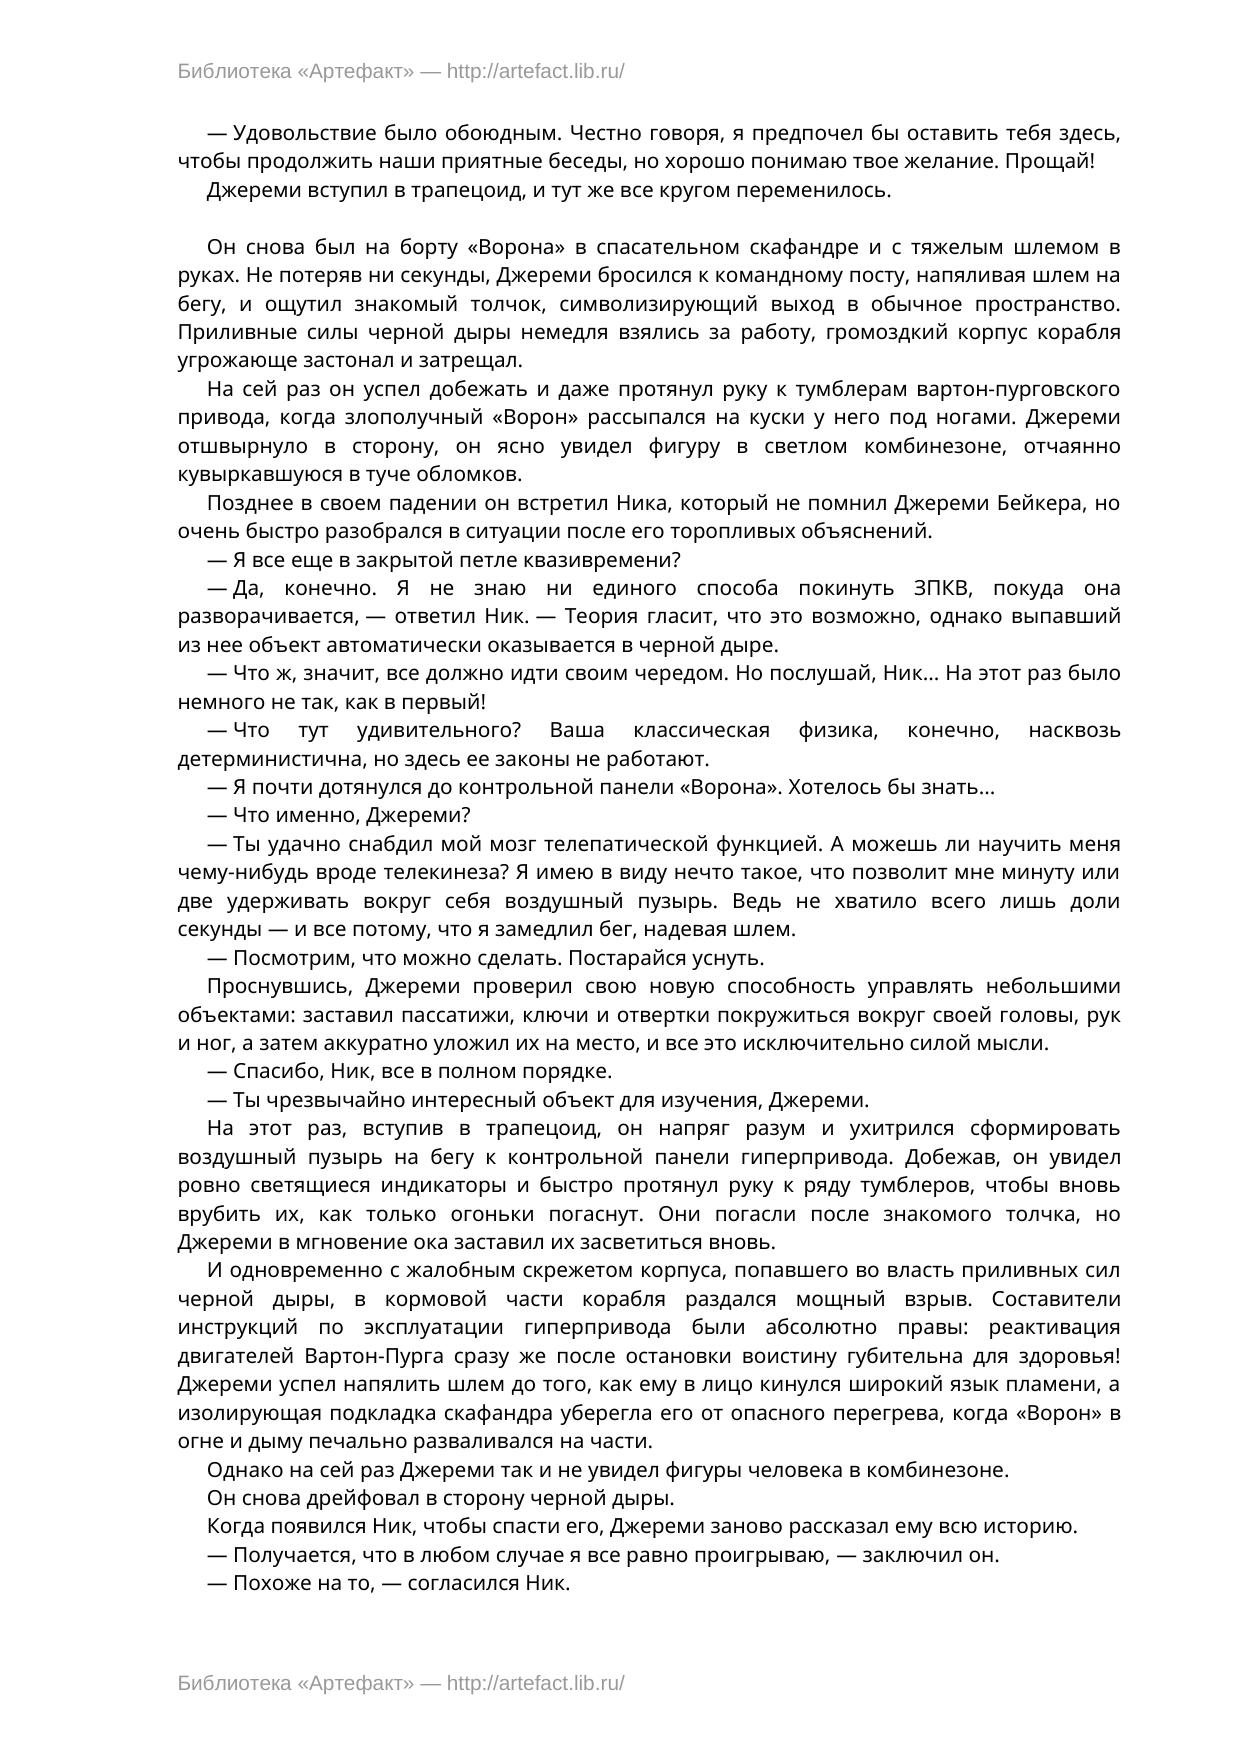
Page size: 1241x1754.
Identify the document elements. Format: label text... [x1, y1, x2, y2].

text — Ты чрезвычайно интересный объект для изучения, Джереми. [177, 1085, 1122, 1113]
text Когда появился Ник, чтобы спасти его, Джереми заново рассказал ему всю историю. [177, 1512, 1122, 1540]
text — Посмотрим, что можно сделать. Постарайся уснуть. [177, 943, 1122, 971]
text На сей раз он успел добежать и даже протянул руку к тумблерам вартон-пурговского привода, когда злополучный «Ворон» рассыпался на куски у него под ногами. Джереми отшвырнуло в сторону, он ясно увидел фигуру в светлом комбинезоне, отчаянно кувыркавшуюся в туче обломков. [177, 374, 1122, 488]
text — Я почти дотянулся до контрольной панели «Ворона». Хотелось бы знать... [177, 772, 1122, 801]
text И одновременно с жалобным скрежетом корпуса, попавшего во власть приливных сил черной дыры, в кормовой части корабля раздался мощный взрыв. Составители инструкций по эксплуатации гиперпривода были абсолютно правы: реактивация двигателей Вартон-Пурга сразу же после остановки воистину губительна для здоровья! Джереми успел напялить шлем до того, как ему в лицо кинулся широкий язык пламени, а изолирующая подкладка скафандра уберегла его от опасного перегрева, когда «Ворон» в огне и дыму печально разваливался на части. [177, 1256, 1122, 1455]
text Он снова был на борту «Ворона» в спасательном скафандре и с тяжелым шлемом в руках. Не потеряв ни секунды, Джереми бросился к командному посту, напяливая шлем на бегу, и ощутил знакомый толчок, символизирующий выход в обычное пространство. Приливные силы черной дыры немедля взялись за работу, громоздкий корпус корабля угрожающе застонал и затрещал. [177, 232, 1122, 374]
text — Получается, что в любом случае я все равно проигрываю, — заключил он. [177, 1540, 1122, 1568]
text Он снова дрейфовал в сторону черной дыры. [177, 1483, 1122, 1512]
text — Что тут удивительного? Ваша классическая физика, конечно, насквозь детерминистична, но здесь ее законы не работают. [177, 715, 1122, 772]
text — Что ж, значит, все должно идти своим чередом. Но послушай, Ник... На этот раз было немного не так, как в первый! [177, 658, 1122, 715]
text Однако на сей раз Джереми так и не увидел фигуры человека в комбинезоне. [177, 1455, 1122, 1483]
text Джереми вступил в трапецоид, и тут же все кругом переменилось. [177, 175, 1122, 203]
text Позднее в своем падении он встретил Ника, который не помнил Джереми Бейкера, но очень быстро разобрался в ситуации после его торопливых объяснений. [177, 488, 1122, 545]
text — Я все еще в закрытой петле квазивремени? [177, 545, 1122, 573]
text — Да, конечно. Я не знаю ни единого способа покинуть ЗПКВ, покуда она разворачивается, — ответил Ник. — Теория гласит, что это возможно, однако выпавший из нее объект автоматически оказывается в черной дыре. [177, 573, 1122, 658]
text Проснувшись, Джереми проверил свою новую способность управлять небольшими объектами: заставил пассатижи, ключи и отвертки покружиться вокруг своей головы, рук и ног, а затем аккуратно уложил их на место, и все это исключительно силой мысли. [177, 971, 1122, 1057]
text — Спасибо, Ник, все в полном порядке. [177, 1057, 1122, 1085]
text — Удовольствие было обоюдным. Честно говоря, я предпочел бы оставить тебя здесь, чтобы продолжить наши приятные беседы, но хорошо понимаю твое желание. Прощай! [177, 118, 1122, 175]
text На этот раз, вступив в трапецоид, он напряг разум и ухитрился сформировать воздушный пузырь на бегу к контрольной панели гиперпривода. Добежав, он увидел ровно светящиеся индикаторы и быстро протянул руку к ряду тумблеров, чтобы вновь врубить их, как только огоньки погаснут. Они погасли после знакомого толчка, но Джереми в мгновение ока заставил их засветиться вновь. [177, 1113, 1122, 1256]
text — Похоже на то, — согласился Ник. [177, 1568, 1122, 1597]
text — Что именно, Джереми? [177, 801, 1122, 829]
text — Ты удачно снабдил мой мозг телепатической функцией. А можешь ли научить меня чему-нибудь вроде телекинеза? Я имею в виду нечто такое, что позволит мне минуту или две удерживать вокруг себя воздушный пузырь. Ведь не хватило всего лишь доли секунды — и все потому, что я замедлил бег, надевая шлем. [177, 829, 1122, 943]
